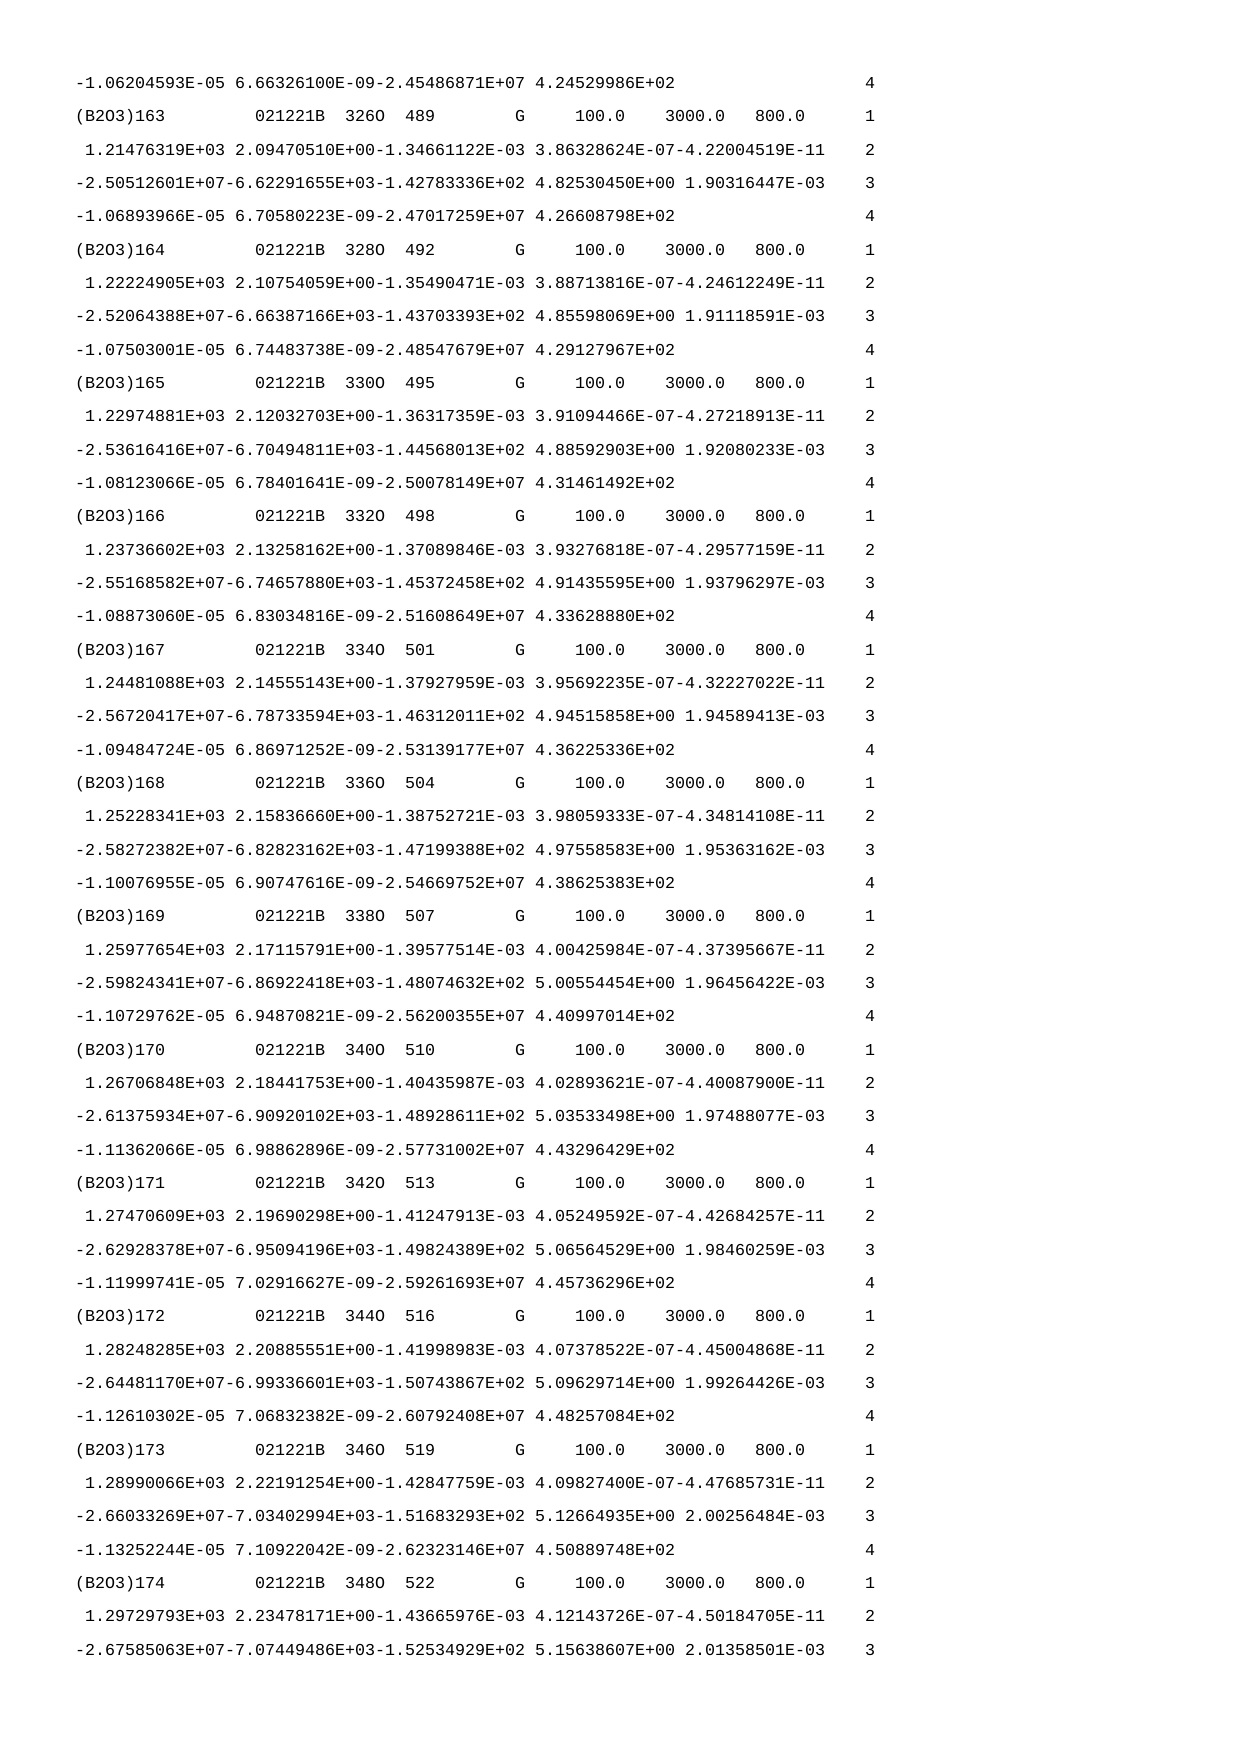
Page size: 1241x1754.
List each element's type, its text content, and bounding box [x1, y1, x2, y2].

text -2.59824341E+07-6.86922418E+03-1.48074632E+02 5.00554454E+00 1.96456422E-03 3 [75, 975, 1165, 992]
text -1.10076955E-05 6.90747616E-09-2.54669752E+07 4.38625383E+02 4 [75, 875, 1165, 892]
text 1.25977654E+03 2.17115791E+00-1.39577514E-03 4.00425984E-07-4.37395667E-11 2 [75, 942, 1165, 958]
text 1.21476319E+03 2.09470510E+00-1.34661122E-03 3.86328624E-07-4.22004519E-11 2 [75, 142, 1165, 158]
text 1.24481088E+03 2.14555143E+00-1.37927959E-03 3.95692235E-07-4.32227022E-11 2 [75, 675, 1165, 692]
text -2.55168582E+07-6.74657880E+03-1.45372458E+02 4.91435595E+00 1.93796297E-03 3 [75, 575, 1165, 592]
text -1.08123066E-05 6.78401641E-09-2.50078149E+07 4.31461492E+02 4 [75, 475, 1165, 492]
text -2.53616416E+07-6.70494811E+03-1.44568013E+02 4.88592903E+00 1.92080233E-03 3 [75, 442, 1165, 458]
text -2.66033269E+07-7.03402994E+03-1.51683293E+02 5.12664935E+00 2.00256484E-03 3 [75, 1508, 1165, 1525]
text 1.25228341E+03 2.15836660E+00-1.38752721E-03 3.98059333E-07-4.34814108E-11 2 [75, 808, 1165, 825]
text -1.06893966E-05 6.70580223E-09-2.47017259E+07 4.26608798E+02 4 [75, 208, 1165, 225]
text -1.11999741E-05 7.02916627E-09-2.59261693E+07 4.45736296E+02 4 [75, 1275, 1165, 1292]
text -2.52064388E+07-6.66387166E+03-1.43703393E+02 4.85598069E+00 1.91118591E-03 3 [75, 308, 1165, 325]
text -1.08873060E-05 6.83034816E-09-2.51608649E+07 4.33628880E+02 4 [75, 608, 1165, 625]
text 1.22224905E+03 2.10754059E+00-1.35490471E-03 3.88713816E-07-4.24612249E-11 2 [75, 275, 1165, 292]
text -1.10729762E-05 6.94870821E-09-2.56200355E+07 4.40997014E+02 4 [75, 1008, 1165, 1025]
text -2.61375934E+07-6.90920102E+03-1.48928611E+02 5.03533498E+00 1.97488077E-03 3 [75, 1108, 1165, 1125]
text (B2O3)174 021221B 348O 522 G 100.0 3000.0 800.0 1 [75, 1575, 1165, 1592]
text -1.07503001E-05 6.74483738E-09-2.48547679E+07 4.29127967E+02 4 [75, 342, 1165, 358]
text (B2O3)163 021221B 326O 489 G 100.0 3000.0 800.0 1 [75, 108, 1165, 125]
text -2.56720417E+07-6.78733594E+03-1.46312011E+02 4.94515858E+00 1.94589413E-03 3 [75, 708, 1165, 725]
text -1.11362066E-05 6.98862896E-09-2.57731002E+07 4.43296429E+02 4 [75, 1142, 1165, 1158]
text 1.28990066E+03 2.22191254E+00-1.42847759E-03 4.09827400E-07-4.47685731E-11 2 [75, 1475, 1165, 1492]
text -1.12610302E-05 7.06832382E-09-2.60792408E+07 4.48257084E+02 4 [75, 1408, 1165, 1425]
text (B2O3)166 021221B 332O 498 G 100.0 3000.0 800.0 1 [75, 508, 1165, 525]
text (B2O3)173 021221B 346O 519 G 100.0 3000.0 800.0 1 [75, 1442, 1165, 1458]
text -2.67585063E+07-7.07449486E+03-1.52534929E+02 5.15638607E+00 2.01358501E-03 3 [75, 1642, 1165, 1658]
text -1.13252244E-05 7.10922042E-09-2.62323146E+07 4.50889748E+02 4 [75, 1542, 1165, 1558]
text (B2O3)165 021221B 330O 495 G 100.0 3000.0 800.0 1 [75, 375, 1165, 392]
text -2.62928378E+07-6.95094196E+03-1.49824389E+02 5.06564529E+00 1.98460259E-03 3 [75, 1242, 1165, 1258]
text -2.58272382E+07-6.82823162E+03-1.47199388E+02 4.97558583E+00 1.95363162E-03 3 [75, 842, 1165, 858]
text -2.64481170E+07-6.99336601E+03-1.50743867E+02 5.09629714E+00 1.99264426E-03 3 [75, 1375, 1165, 1392]
text (B2O3)168 021221B 336O 504 G 100.0 3000.0 800.0 1 [75, 775, 1165, 792]
text (B2O3)167 021221B 334O 501 G 100.0 3000.0 800.0 1 [75, 642, 1165, 658]
text (B2O3)171 021221B 342O 513 G 100.0 3000.0 800.0 1 [75, 1175, 1165, 1192]
text (B2O3)170 021221B 340O 510 G 100.0 3000.0 800.0 1 [75, 1042, 1165, 1058]
text -2.50512601E+07-6.62291655E+03-1.42783336E+02 4.82530450E+00 1.90316447E-03 3 [75, 175, 1165, 192]
text 1.29729793E+03 2.23478171E+00-1.43665976E-03 4.12143726E-07-4.50184705E-11 2 [75, 1608, 1165, 1625]
text 1.22974881E+03 2.12032703E+00-1.36317359E-03 3.91094466E-07-4.27218913E-11 2 [75, 408, 1165, 425]
text 1.26706848E+03 2.18441753E+00-1.40435987E-03 4.02893621E-07-4.40087900E-11 2 [75, 1075, 1165, 1092]
text -1.09484724E-05 6.86971252E-09-2.53139177E+07 4.36225336E+02 4 [75, 742, 1165, 758]
text 1.27470609E+03 2.19690298E+00-1.41247913E-03 4.05249592E-07-4.42684257E-11 2 [75, 1208, 1165, 1225]
text 1.23736602E+03 2.13258162E+00-1.37089846E-03 3.93276818E-07-4.29577159E-11 2 [75, 542, 1165, 558]
text (B2O3)172 021221B 344O 516 G 100.0 3000.0 800.0 1 [75, 1308, 1165, 1325]
text -1.06204593E-05 6.66326100E-09-2.45486871E+07 4.24529986E+02 4 [75, 75, 1165, 92]
text (B2O3)169 021221B 338O 507 G 100.0 3000.0 800.0 1 [75, 908, 1165, 925]
text 1.28248285E+03 2.20885551E+00-1.41998983E-03 4.07378522E-07-4.45004868E-11 2 [75, 1342, 1165, 1358]
text (B2O3)164 021221B 328O 492 G 100.0 3000.0 800.0 1 [75, 242, 1165, 258]
